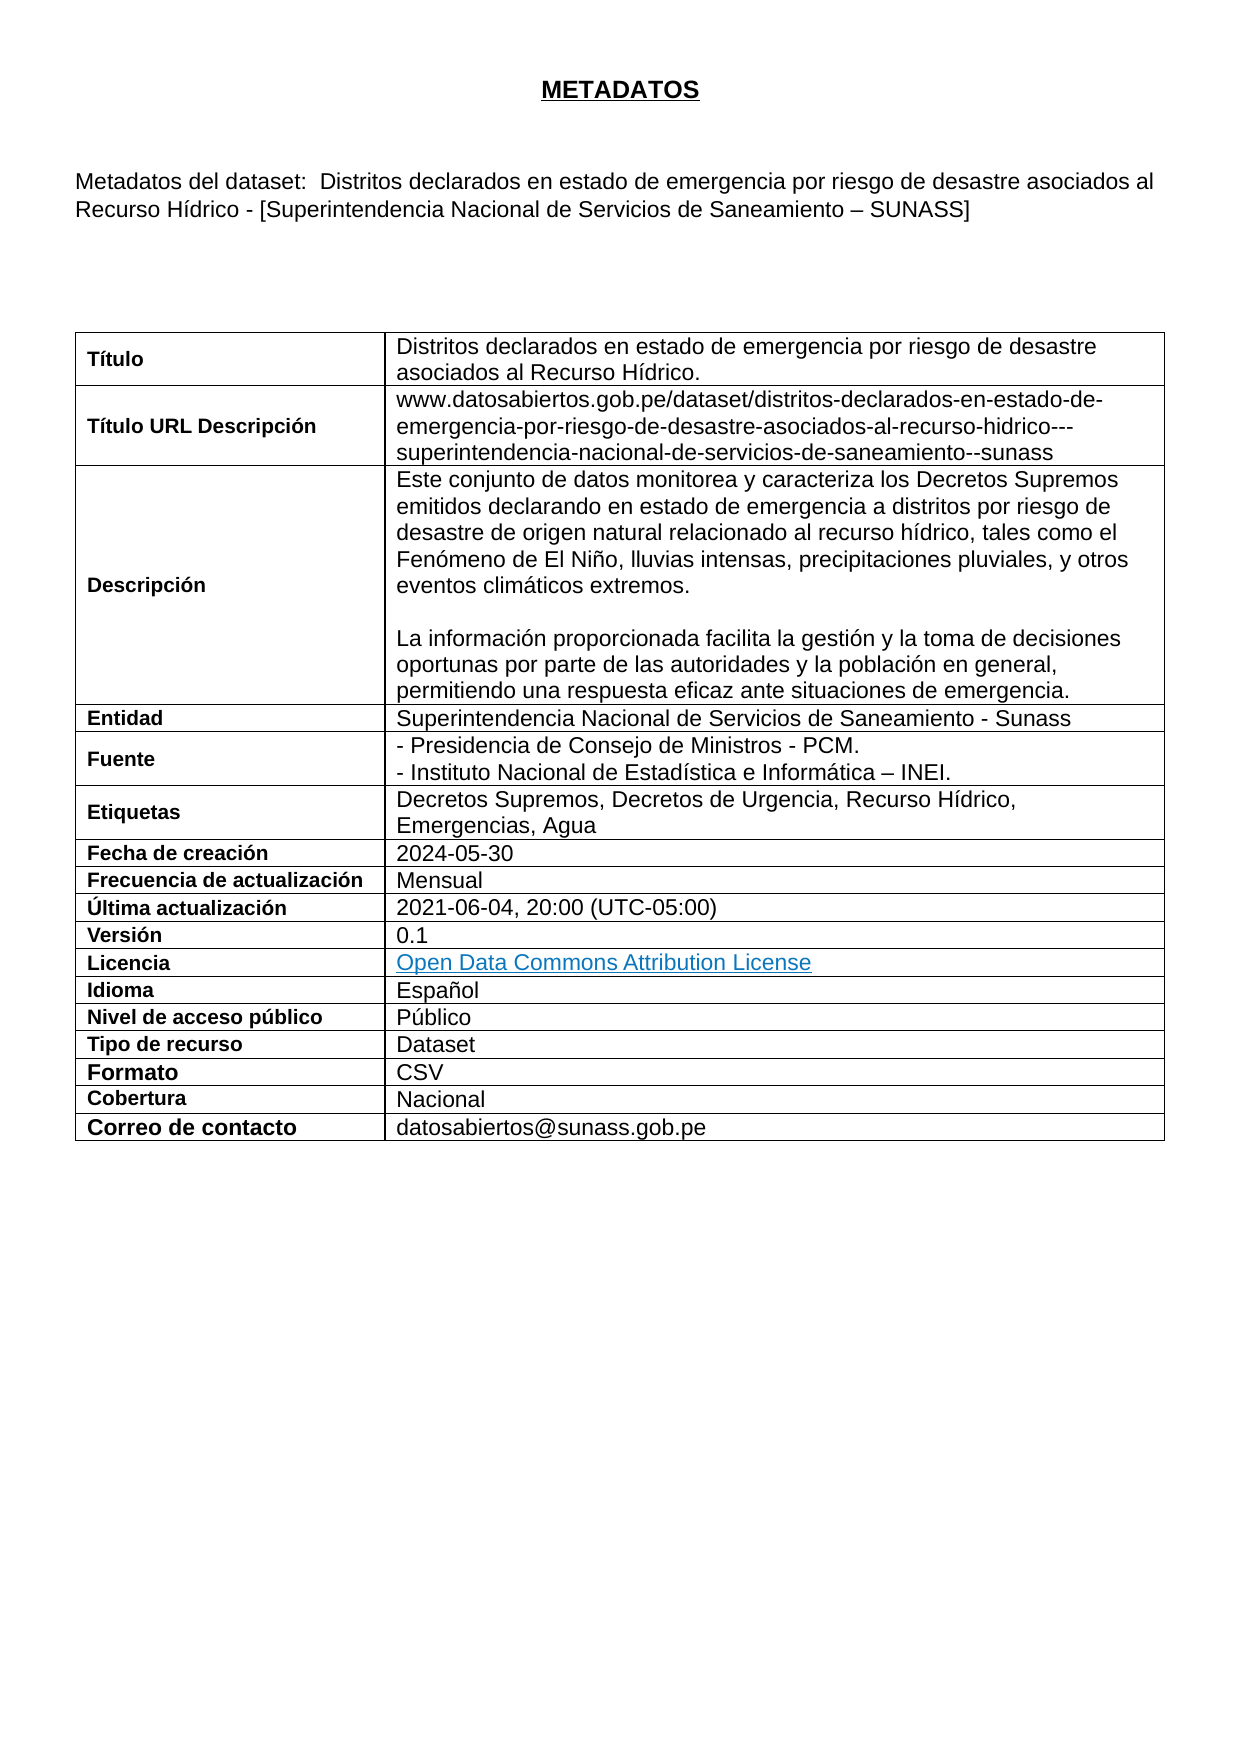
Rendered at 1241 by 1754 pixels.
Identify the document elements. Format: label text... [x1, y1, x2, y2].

table_cell - Presidencia de Consejo de Ministros - PCM. - Instituto Nacional de Estadística e Informática – INEI. [386, 732, 1164, 785]
text METADATOS [75, 75, 1165, 104]
table_cell Formato [76, 1059, 384, 1085]
table_cell CSV [386, 1059, 1164, 1085]
table_cell Español [386, 977, 1164, 1003]
table_cell Etiquetas [76, 786, 384, 838]
table_cell Público [386, 1004, 1164, 1030]
table_cell 0.1 [386, 922, 1164, 948]
table_cell Open Data Commons Attribution License [386, 949, 1164, 976]
table_cell Mensual [386, 867, 1164, 893]
table_cell Última actualización [76, 894, 384, 921]
table_header Distritos declarados en estado de emergencia por riesgo de desastre asociados al Recurso Hídrico. [386, 333, 1164, 385]
table_cell Idioma [76, 977, 384, 1003]
table_cell Dataset [386, 1031, 1164, 1058]
table_cell Fuente [76, 732, 384, 785]
table_cell Entidad [76, 705, 384, 731]
table_cell 2024-05-30 [386, 840, 1164, 866]
table_cell Superintendencia Nacional de Servicios de Saneamiento - Sunass [386, 705, 1164, 731]
table_cell www.datosabiertos.gob.pe/dataset/distritos-declarados-en-estado-de-emergencia-por-riesgo-de-desastre-asociados-al-recurso-hidrico---superintendencia-nacional-de-servicios-de-saneamiento--sunass [386, 386, 1164, 465]
table_cell Nivel de acceso público [76, 1004, 384, 1030]
text Metadatos del dataset: Distritos declarados en estado de emergencia por riesgo de desastre asociados al Recurso Hídrico - [Superintendencia Nacional de Servicios de Saneamiento – SUNASS] [75, 168, 1165, 223]
table_cell Descripción [76, 466, 384, 704]
table_cell Este conjunto de datos monitorea y caracteriza los Decretos Supremos emitidos declarando en estado de emergencia a distritos por riesgo de desastre de origen natural relacionado al recurso hídrico, tales como el Fenómeno de El Niño, lluvias intensas, precipitaciones pluviales, y otros eventos climáticos extremos. La información proporcionada facilita la gestión y la toma de decisiones oportunas por parte de las autoridades y la población en general, permitiendo una respuesta eficaz ante situaciones de emergencia. [386, 466, 1164, 704]
table_cell Licencia [76, 949, 384, 976]
table_cell Nacional [386, 1086, 1164, 1112]
table_cell Versión [76, 922, 384, 948]
table_cell Cobertura [76, 1086, 384, 1112]
table_cell Tipo de recurso [76, 1031, 384, 1058]
table_cell Título URL Descripción [76, 386, 384, 465]
table_header Título [76, 333, 384, 385]
table_cell Frecuencia de actualización [76, 867, 384, 893]
table_cell datosabiertos@sunass.gob.pe [386, 1114, 1164, 1140]
table_cell Fecha de creación [76, 840, 384, 866]
table_cell Correo de contacto [76, 1114, 384, 1140]
table_cell 2021-06-04, 20:00 (UTC-05:00) [386, 894, 1164, 921]
table_cell Decretos Supremos, Decretos de Urgencia, Recurso Hídrico, Emergencias, Agua [386, 786, 1164, 838]
